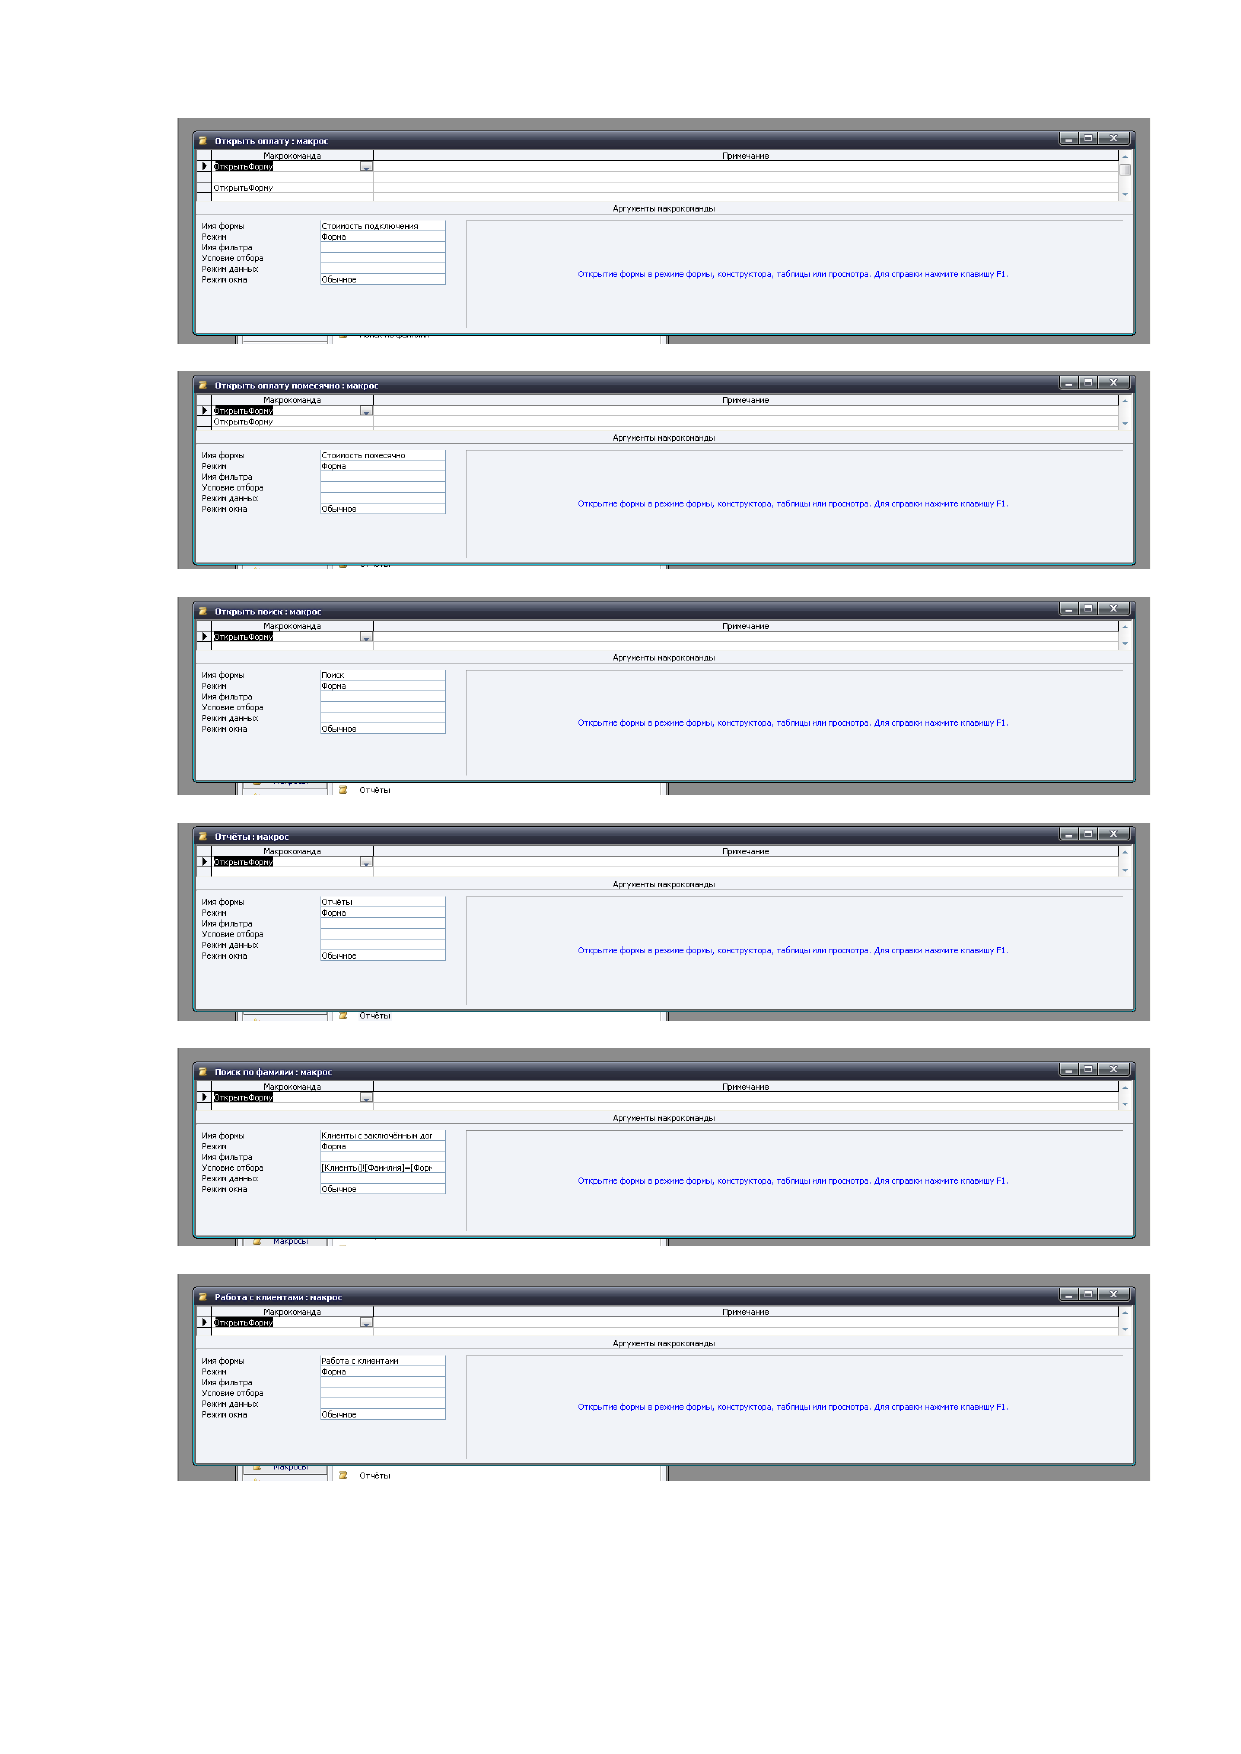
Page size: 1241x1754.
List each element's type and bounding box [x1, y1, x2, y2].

picture [177, 597, 1151, 795]
picture [177, 1048, 1151, 1246]
picture [177, 371, 1151, 569]
picture [177, 1274, 1151, 1481]
picture [177, 823, 1151, 1021]
picture [177, 118, 1151, 344]
